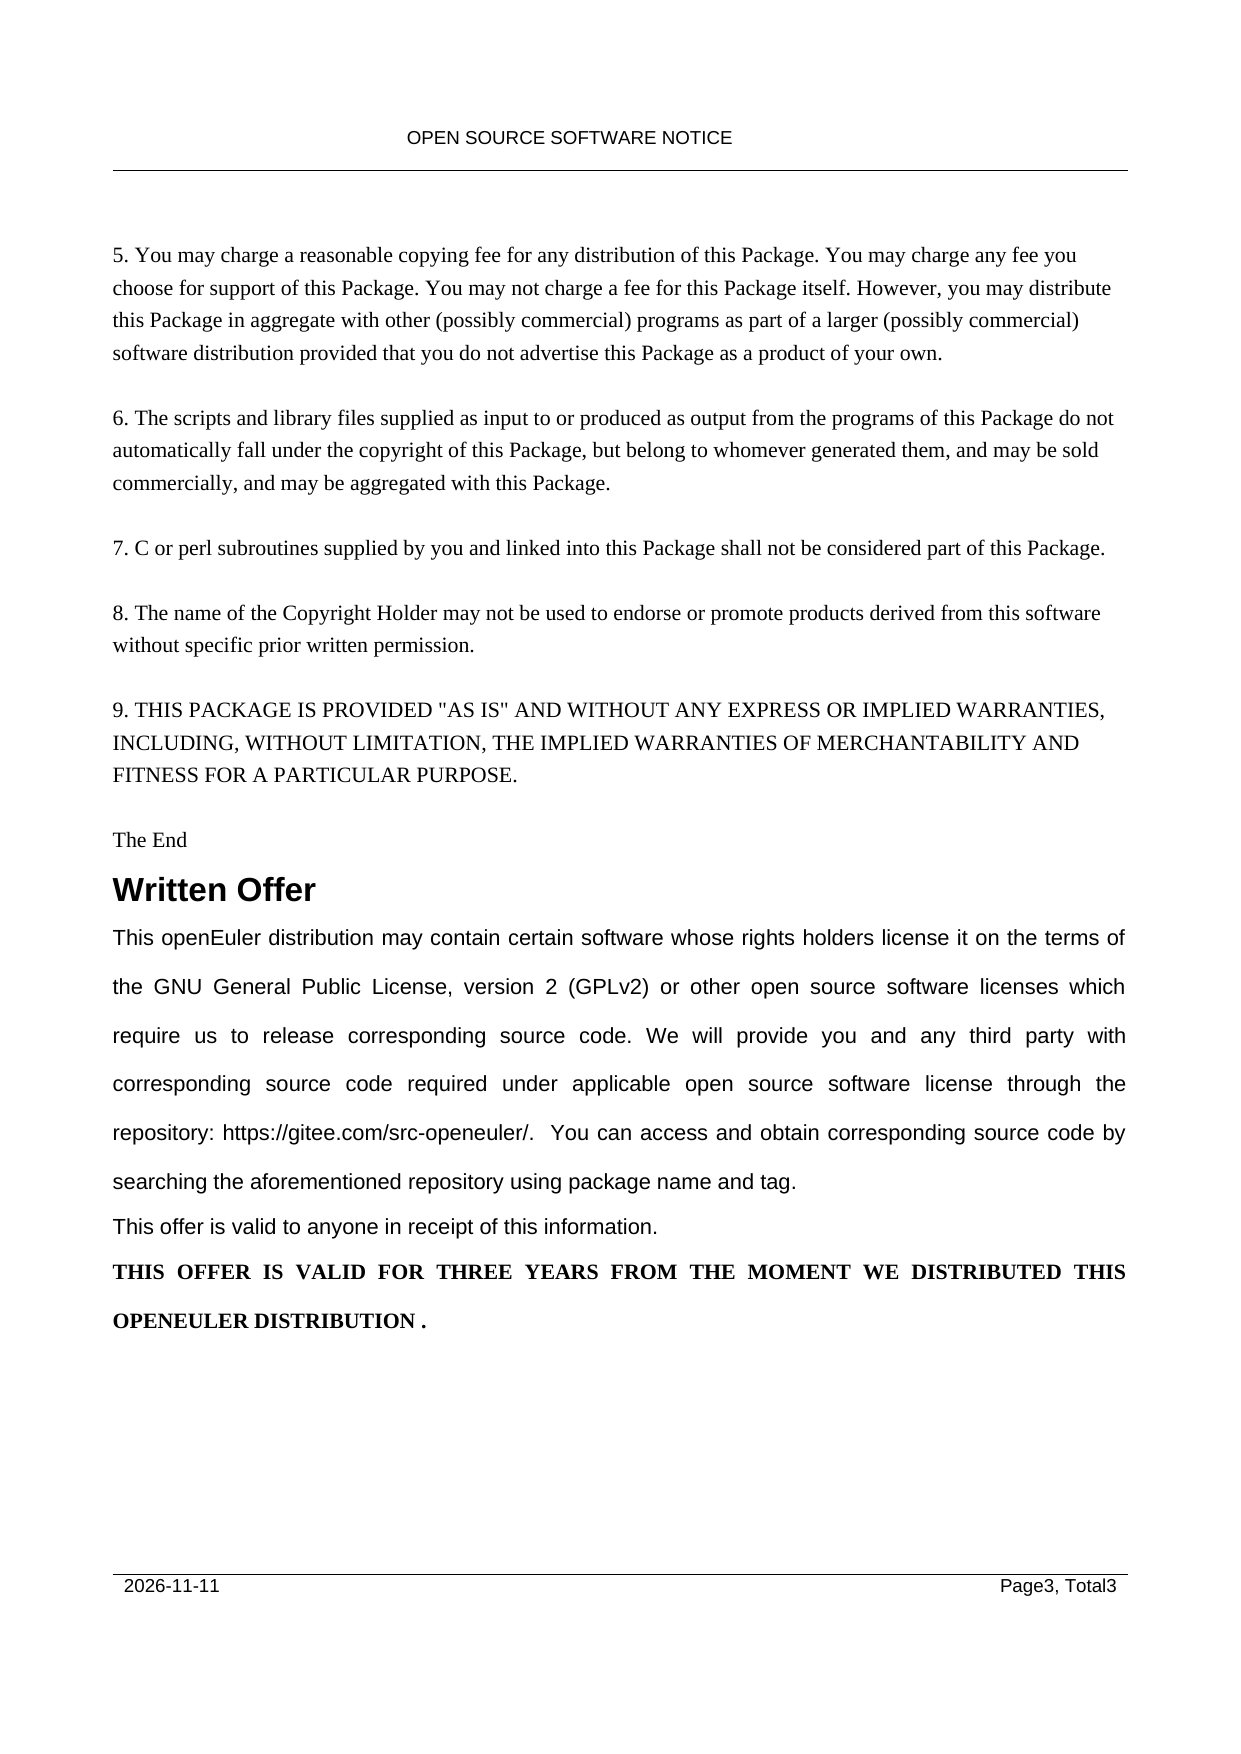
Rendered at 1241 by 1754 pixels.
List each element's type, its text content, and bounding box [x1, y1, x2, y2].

text This offer is valid to anyone in receipt of this information. [112, 1210, 1128, 1243]
text THIS OFFER IS VALID FOR THREE YEARS FROM THE MOMENT WE DISTRIBUTED THIS OPENEULER DISTRIBUTION . [112, 1255, 1128, 1337]
text Written Offer [112, 856, 1128, 921]
text This openEuler distribution may contain certain software whose rights holders license it on the terms of the GNU General Public License, version 2 (GPLv2) or other open source software licenses which require us to release corresponding source code. We will provide you and any third party with corresponding source code required under applicable open source software license through the repository: https://gitee.com/src-openeuler/. You can access and obtain corresponding source code by searching the aforementioned repository using package name and tag. [112, 921, 1128, 1198]
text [112, 206, 1128, 856]
